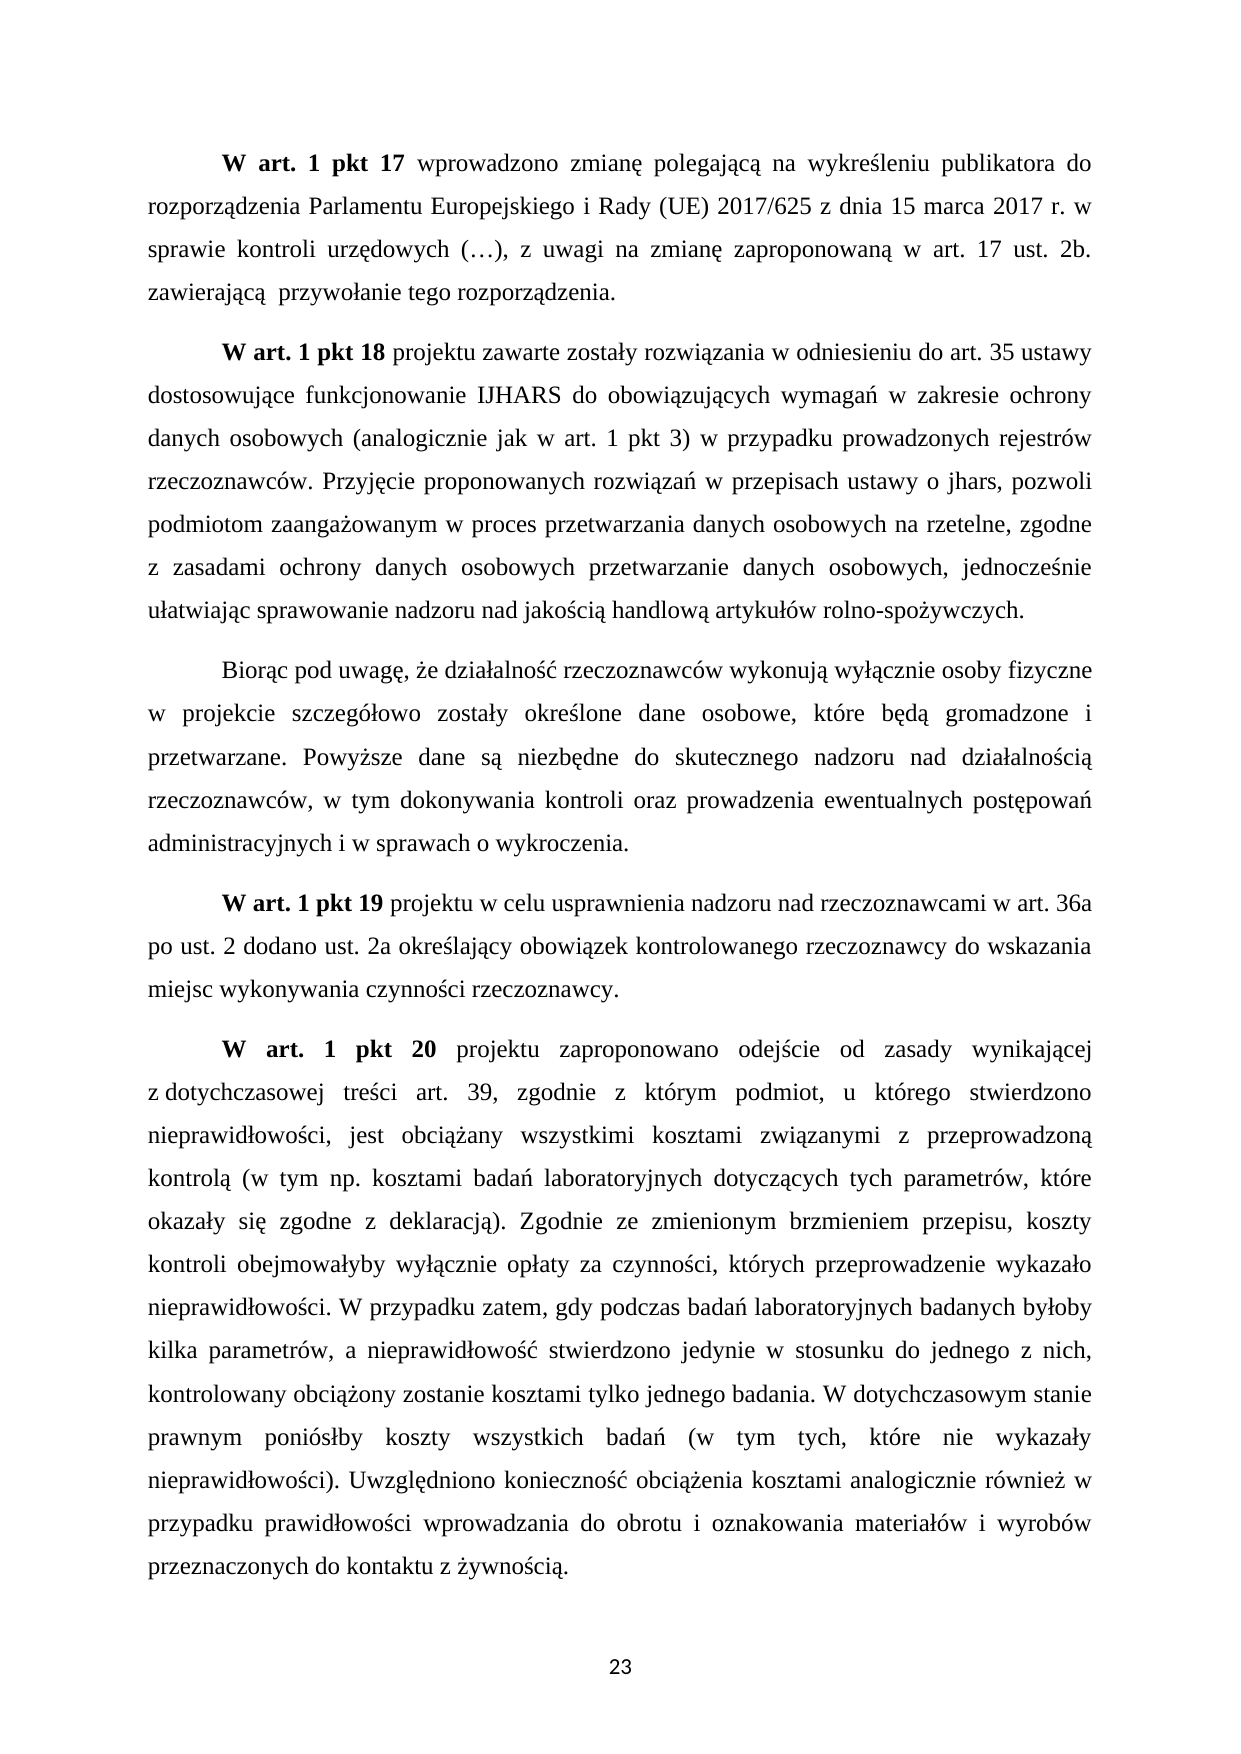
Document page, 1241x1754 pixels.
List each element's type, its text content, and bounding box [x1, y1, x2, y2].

text W art. 1 pkt 20 projektu zaproponowano odejście od zasady wynikającej z dotychczasowej treści art. 39, zgodnie z którym podmiot, u którego stwierdzono nieprawidłowości, jest obciążany wszystkimi kosztami związanymi z przeprowadzoną kontrolą (w tym np. kosztami badań laboratoryjnych dotyczących tych parametrów, które okazały się zgodne z deklaracją). Zgodnie ze zmienionym brzmieniem przepisu, koszty kontroli obejmowałyby wyłącznie opłaty za czynności, których przeprowadzenie wykazało nieprawidłowości. W przypadku zatem, gdy podczas badań laboratoryjnych badanych byłoby kilka parametrów, a nieprawidłowość stwierdzono jedynie w stosunku do jednego z nich, kontrolowany obciążony zostanie kosztami tylko jednego badania. W dotychczasowym stanie prawnym poniósłby koszty wszystkich badań (w tym tych, które nie wykazały nieprawidłowości). Uwzględniono konieczność obciążenia kosztami analogicznie również w przypadku prawidłowości wprowadzania do obrotu i oznakowania materiałów i wyrobów przeznaczonych do kontaktu z żywnością. [148, 1034, 1093, 1580]
text Biorąc pod uwagę, że działalność rzeczoznawców wykonują wyłącznie osoby fizyczne w projekcie szczegółowo zostały określone dane osobowe, które będą gromadzone i przetwarzane. Powyższe dane są niezbędne do skutecznego nadzoru nad działalnością rzeczoznawców, w tym dokonywania kontroli oraz prowadzenia ewentualnych postępowań administracyjnych i w sprawach o wykroczenia. [148, 655, 1093, 857]
text W art. 1 pkt 19 projektu w celu usprawnienia nadzoru nad rzeczoznawcami w art. 36a po ust. 2 dodano ust. 2a określający obowiązek kontrolowanego rzeczoznawcy do wskazania miejsc wykonywania czynności rzeczoznawcy. [148, 888, 1093, 1003]
text W art. 1 pkt 17 wprowadzono zmianę polegającą na wykreśleniu publikatora do rozporządzenia Parlamentu Europejskiego i Rady (UE) 2017/625 z dnia 15 marca 2017 r. w sprawie kontroli urzędowych (…), z uwagi na zmianę zaproponowaną w art. 17 ust. 2b. zawierającą przywołanie tego rozporządzenia. [148, 148, 1093, 306]
text W art. 1 pkt 18 projektu zawarte zostały rozwiązania w odniesieniu do art. 35 ustawy dostosowujące funkcjonowanie IJHARS do obowiązujących wymagań w zakresie ochrony danych osobowych (analogicznie jak w art. 1 pkt 3) w przypadku prowadzonych rejestrów rzeczoznawców. Przyjęcie proponowanych rozwiązań w przepisach ustawy o jhars, pozwoli podmiotom zaangażowanym w proces przetwarzania danych osobowych na rzetelne, zgodne z zasadami ochrony danych osobowych przetwarzanie danych osobowych, jednocześnie ułatwiając sprawowanie nadzoru nad jakością handlową artykułów rolno-spożywczych. [148, 337, 1093, 624]
